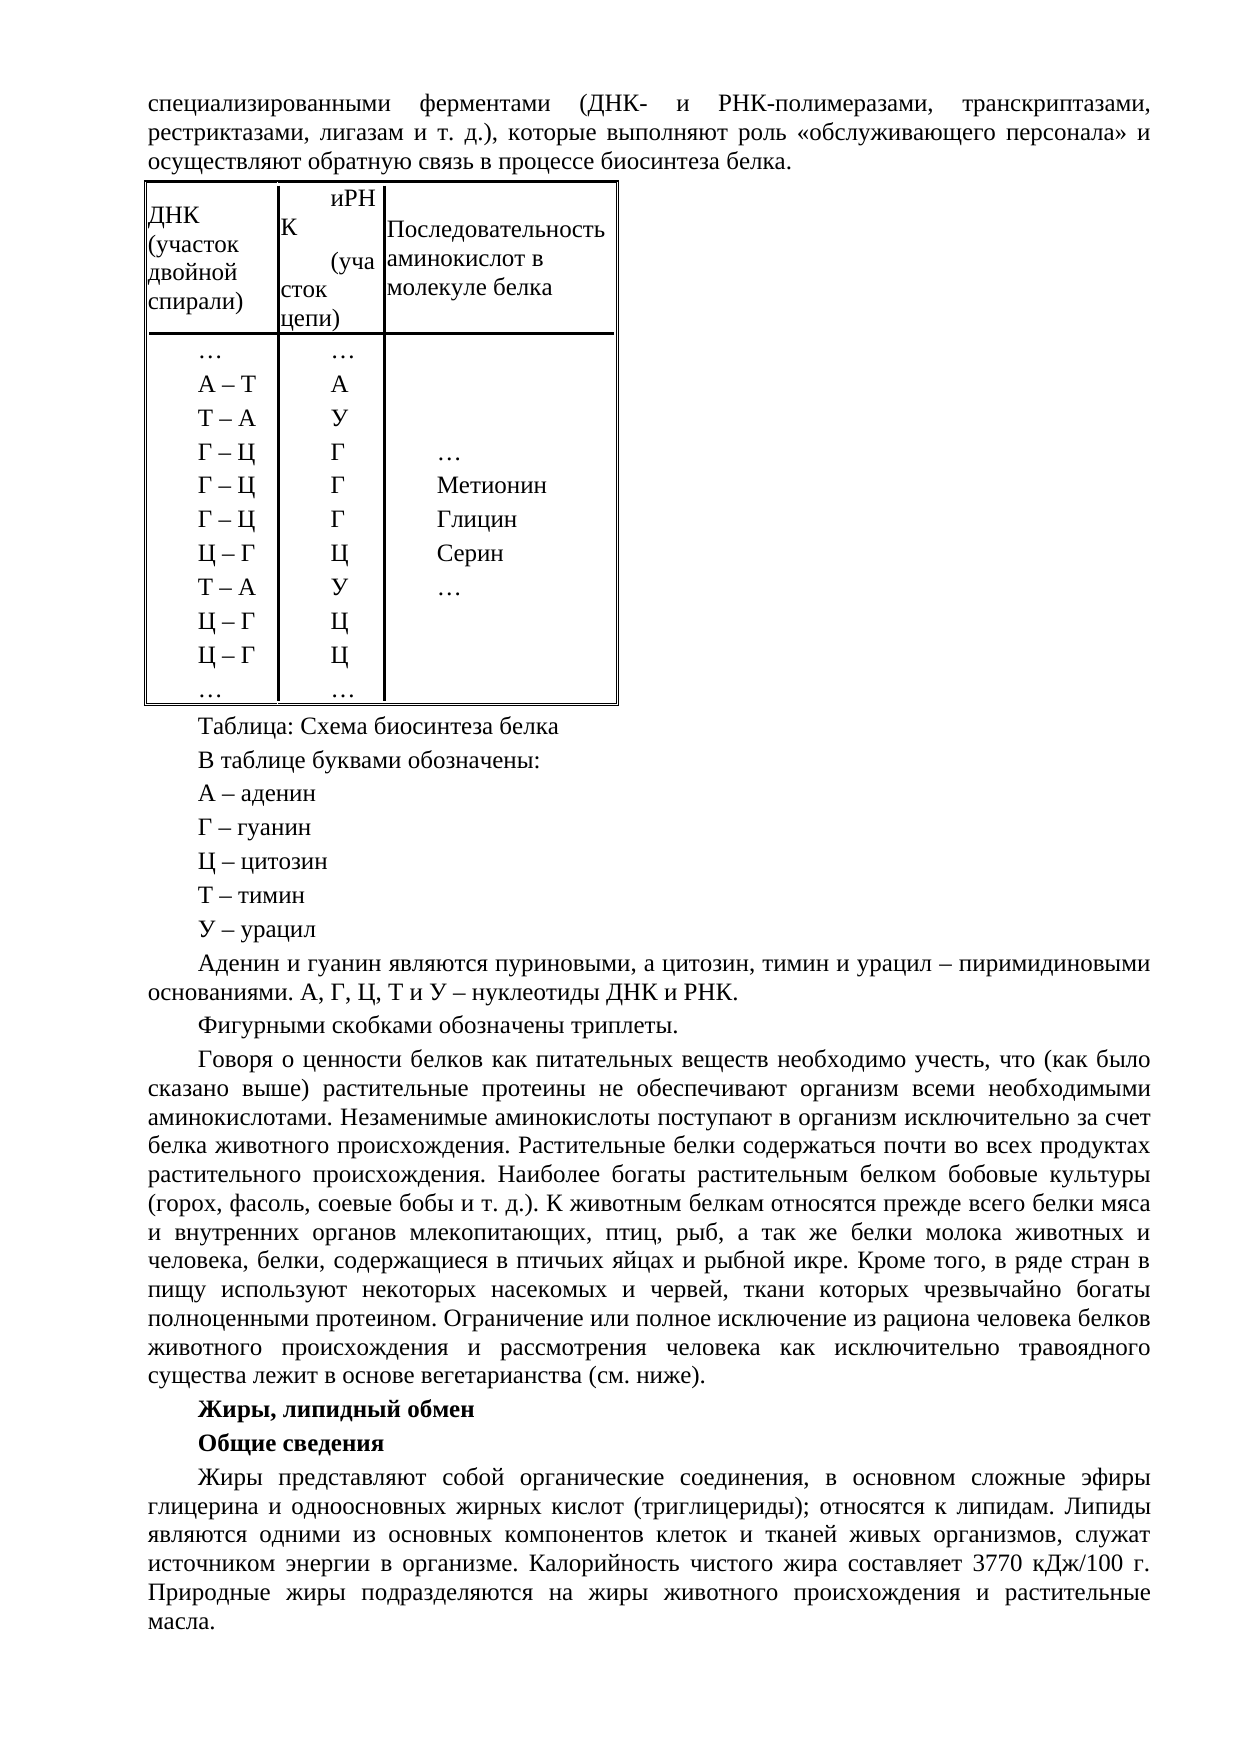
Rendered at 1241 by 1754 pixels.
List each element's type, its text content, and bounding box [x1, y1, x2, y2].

table_header Последовательность аминокислот в молекуле белка [384, 183, 616, 332]
text А – аденин [148, 778, 1152, 807]
text Таблица: Схема биосинтеза белка [148, 711, 1152, 739]
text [148, 88, 1152, 175]
text Т – тимин [148, 880, 1152, 909]
table_cell … Метионин Глицин Серин … [384, 332, 616, 702]
table_cell … А У Г Г Г Ц У Ц Ц … [278, 335, 384, 702]
text У – урацил [148, 914, 1152, 943]
text Ц – цитозин [148, 846, 1152, 875]
text Г – гуанин [148, 812, 1152, 841]
text Фигурными скобками обозначены триплеты. [148, 1010, 1152, 1039]
text Говоря о ценности белков как питательных веществ необходимо учесть, что (как было сказано выше) растительные протеины не обеспечивают организм всеми необходимыми аминокислотами. Незаменимые аминокислоты поступают в организм исключительно за счет белка животного происхождения. Растительные белки содержаться почти во всех продуктах растительного происхождения. Наиболее богаты растительным белком бобовые культуры (горох, фасоль, соевые бобы и т. д.). К животным белкам относятся прежде всего белки мяса и внутренних органов млекопитающих, птиц, рыб, а так же белки молока животных и человека, белки, содержащиеся в птичьих яйцах и рыбной икре. Кроме того, в ряде стран в пищу используют некоторых насекомых и червей, ткани которых чрезвычайно богаты полноценными протеином. Ограничение или полное исключение из рациона человека белков животного происхождения и рассмотрения человека как исключительно травоядного существа лежит в основе вегетарианства (см. ниже). [148, 1044, 1152, 1389]
text Общие сведения [148, 1428, 1152, 1457]
text Жиры, липидный обмен [148, 1394, 1152, 1423]
text В таблице буквами обозначены: [148, 745, 1152, 773]
text Аденин и гуанин являются пуриновыми, а цитозин, тимин и урацил – пиримидиновыми основаниями. А, Г, Ц, Т и У – нуклеотиды ДНК и РНК. [148, 948, 1152, 1005]
text Жиры представляют собой органические соединения, в основном сложные эфиры глицерина и одноосновных жирных кислот (триглицериды); относятся к липидам. Липиды являются одними из основных компонентов клеток и тканей живых организмов, служат источником энергии в организме. Калорийность чистого жира составляет 3770 кДж/100 г. Природные жиры подразделяются на жиры животного происхождения и растительные масла. [148, 1462, 1152, 1634]
table_cell … А – Т Т – А Г – Ц Г – Ц Г – Ц Ц – Г Т – А Ц – Г Ц – Г … [147, 332, 278, 702]
table_header иРНК (участок цепи) [278, 183, 384, 332]
table_header ДНК (участок двойной спирали) [147, 182, 278, 332]
